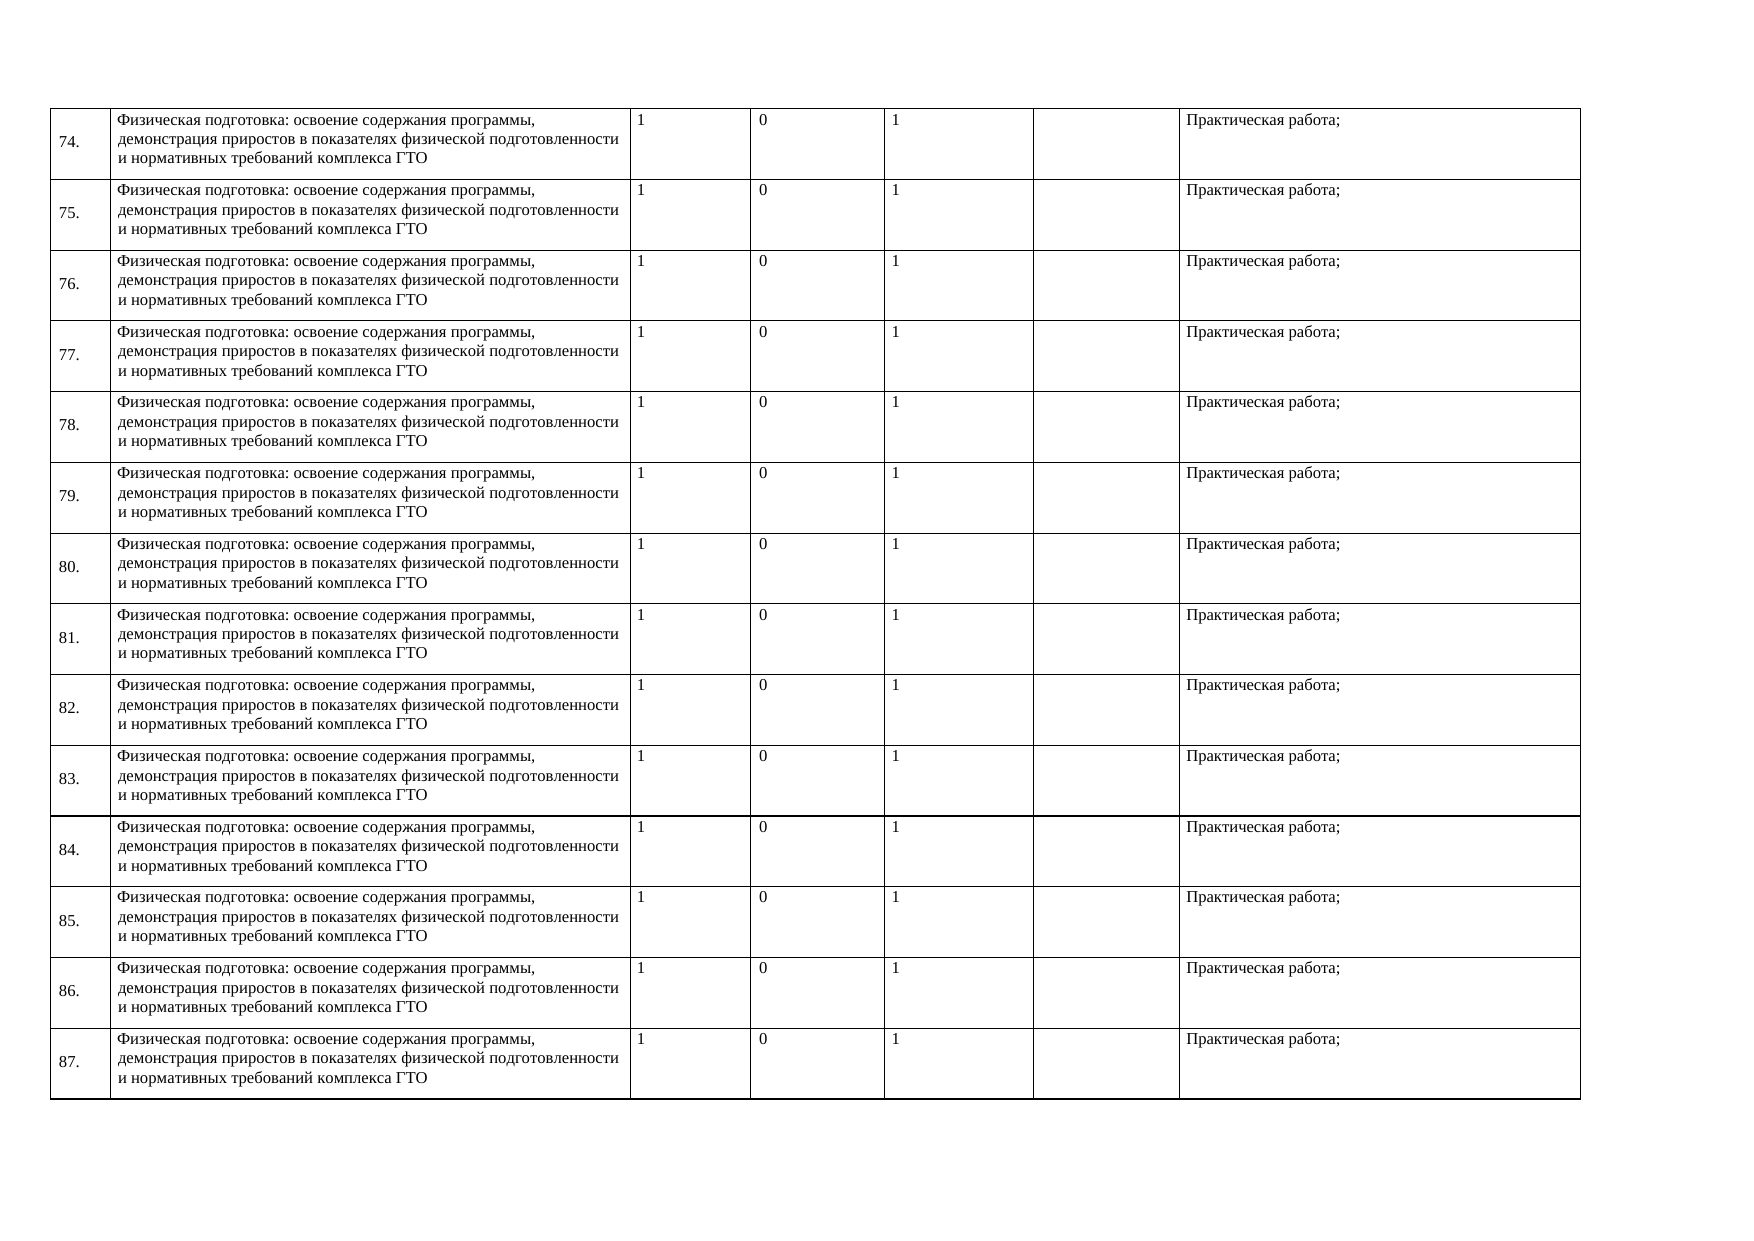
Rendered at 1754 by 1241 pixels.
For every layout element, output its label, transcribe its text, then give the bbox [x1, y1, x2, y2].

table_cell 1 [885, 746, 1033, 815]
table_cell Практическая работа; [1180, 251, 1580, 320]
table_cell 0 [751, 392, 884, 462]
table_cell 0 [751, 887, 884, 957]
table_cell 1 [631, 817, 750, 886]
table_cell 1 [631, 534, 750, 603]
table_cell [1034, 392, 1179, 462]
table_cell 1 [631, 675, 750, 744]
table_cell 1 [885, 958, 1033, 1027]
table_cell Практическая работа; [1180, 180, 1580, 249]
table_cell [1180, 1029, 1580, 1098]
table_cell [1034, 817, 1179, 886]
table_cell 1 [631, 604, 750, 674]
table_cell 84. [51, 817, 110, 886]
table_cell 1 [631, 887, 750, 957]
table_cell 1 [631, 1029, 750, 1098]
table_cell 0 [751, 321, 884, 391]
table_cell 0 [751, 534, 884, 603]
table_cell 1 [885, 1029, 1033, 1098]
table_cell 74. [51, 109, 110, 179]
table_cell Практическая работа; [1180, 675, 1580, 744]
table_cell 76. [51, 251, 110, 320]
table_cell 0 [751, 1029, 884, 1098]
table_cell 1 [631, 392, 750, 462]
table_cell 1 [885, 392, 1033, 462]
table_cell [1034, 109, 1179, 179]
table_cell Практическая работа; [1180, 958, 1580, 1027]
table_cell [1034, 1029, 1179, 1098]
table_cell 1 [631, 746, 750, 815]
table_cell 0 [751, 958, 884, 1027]
table_cell [1034, 180, 1179, 249]
table_cell 1 [885, 887, 1033, 957]
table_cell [1180, 109, 1580, 179]
table_cell 78. [51, 392, 110, 462]
table_cell 80. [51, 534, 110, 603]
table_cell 0 [751, 817, 884, 886]
table_cell 0 [751, 180, 884, 249]
table_cell 79. [51, 463, 110, 532]
table_cell 1 [885, 109, 1033, 179]
table_cell 1 [885, 817, 1033, 886]
table_cell Практическая работа; [1180, 887, 1580, 957]
table_cell 81. [51, 604, 110, 674]
table_cell [1034, 604, 1179, 674]
table_cell 1 [885, 321, 1033, 391]
table_cell [1034, 321, 1179, 391]
table_cell Практическая работа; [1180, 604, 1580, 674]
table_cell 1 [631, 109, 750, 179]
table_cell 1 [631, 251, 750, 320]
table_cell 1 [885, 675, 1033, 744]
table_cell 85. [51, 887, 110, 957]
table_cell [1034, 746, 1179, 815]
table_cell 1 [631, 321, 750, 391]
table_cell 1 [885, 463, 1033, 532]
table_cell 82. [51, 675, 110, 744]
table_cell 1 [885, 180, 1033, 249]
table_cell Практическая работа; [1180, 392, 1580, 462]
table_cell Практическая работа; [1180, 321, 1580, 391]
table_cell Практическая работа; [1180, 534, 1580, 603]
table_cell 1 [885, 251, 1033, 320]
table_cell 86. [51, 958, 110, 1027]
table_cell 0 [751, 251, 884, 320]
table_cell [1034, 958, 1179, 1027]
table_cell 75. [51, 180, 110, 249]
table_cell 1 [631, 180, 750, 249]
table_cell 87. [51, 1029, 110, 1098]
table_cell [1034, 675, 1179, 744]
table_cell [1034, 251, 1179, 320]
table_cell 0 [751, 675, 884, 744]
table_cell 0 [751, 463, 884, 532]
table_cell 1 [885, 534, 1033, 603]
table_cell [1034, 887, 1179, 957]
table_cell 0 [751, 746, 884, 815]
table_cell Практическая работа; [1180, 746, 1580, 815]
table_cell 1 [631, 463, 750, 532]
table_cell 77. [51, 321, 110, 391]
table_cell 83. [51, 746, 110, 815]
table_cell Практическая работа; [1180, 817, 1580, 886]
table_cell [1034, 534, 1179, 603]
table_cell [111, 1029, 630, 1098]
table_cell Практическая работа; [1180, 463, 1580, 532]
table_cell 0 [751, 604, 884, 674]
table_cell [1034, 463, 1179, 532]
table_cell 1 [631, 958, 750, 1027]
table_cell 0 [751, 109, 884, 179]
table_cell 1 [885, 604, 1033, 674]
